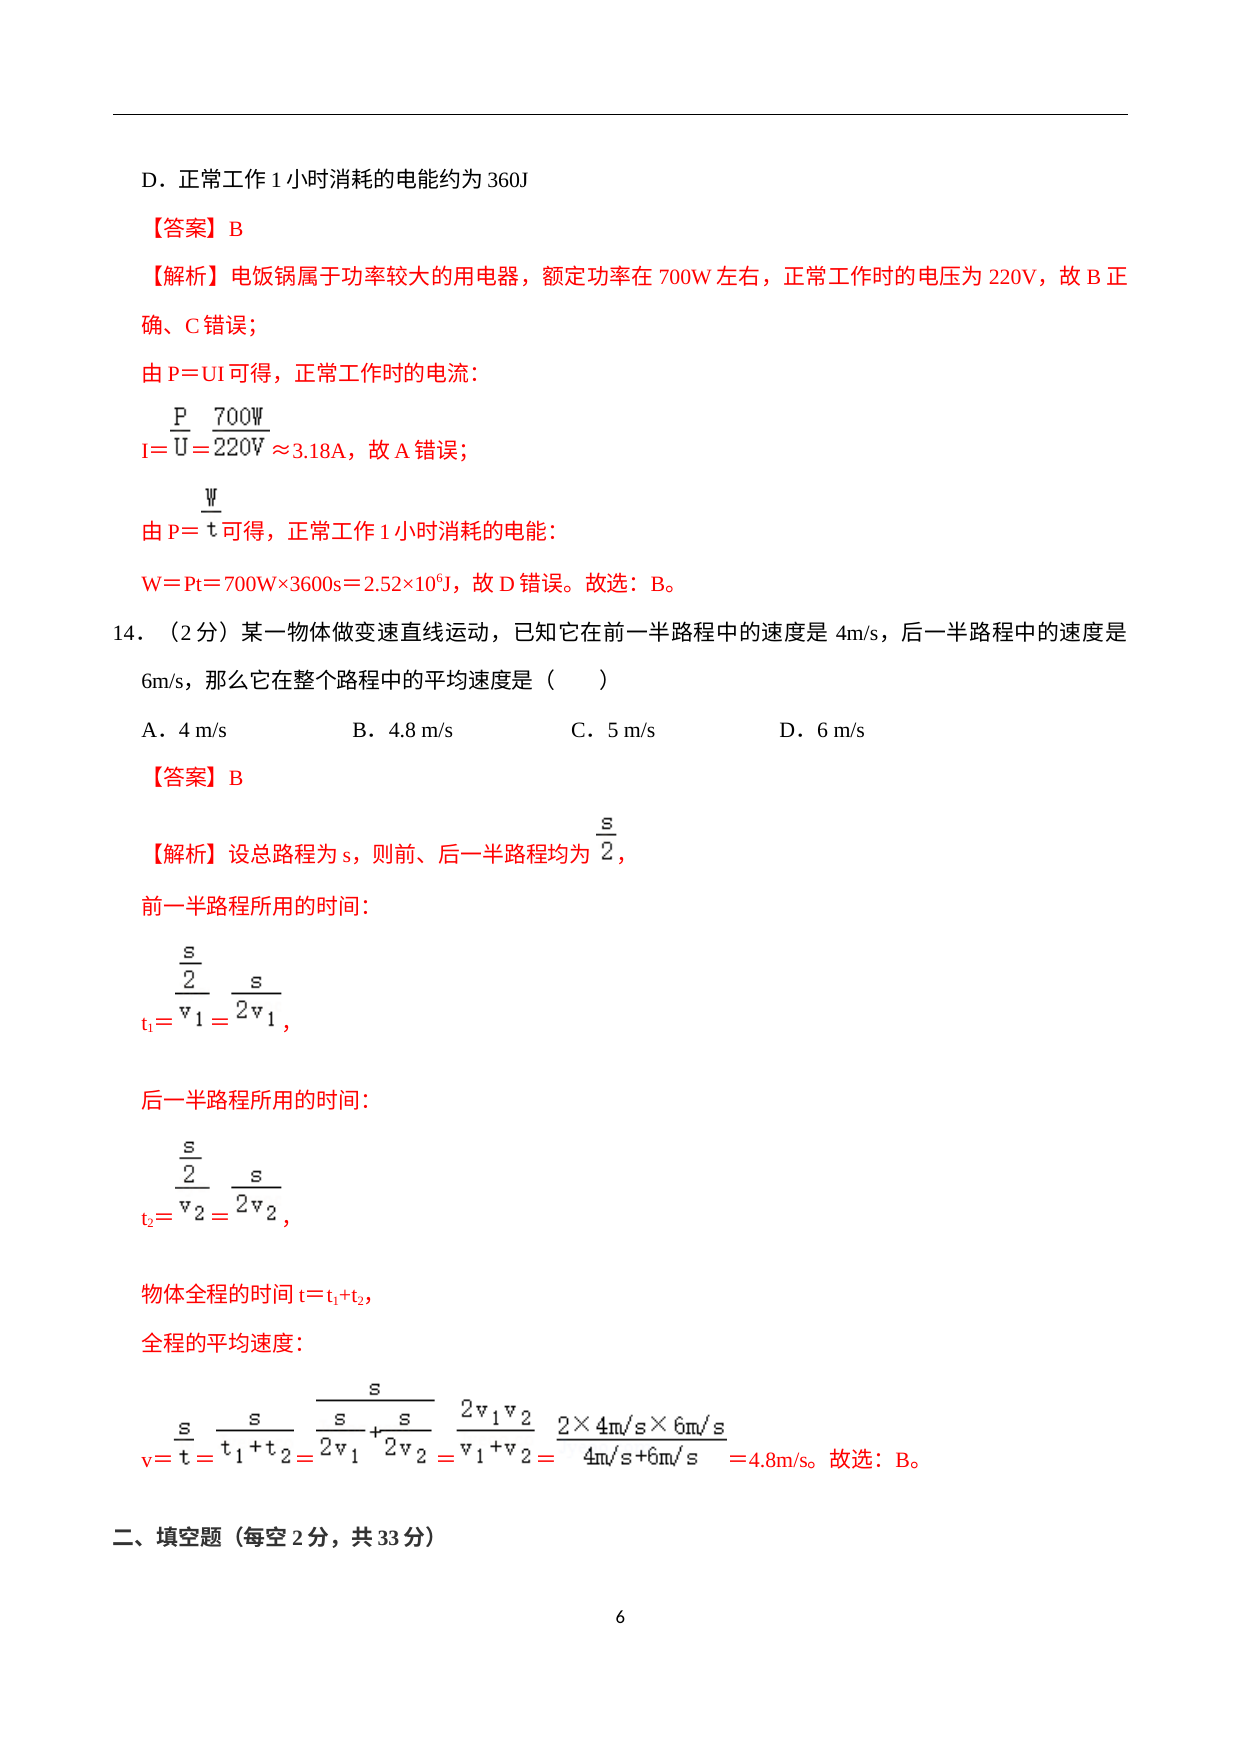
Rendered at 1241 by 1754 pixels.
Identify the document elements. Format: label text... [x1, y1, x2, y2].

text 二、填空题（每空2分，共33分） [112, 1519, 1128, 1552]
text 【解析】电饭锅属于功率较大的用电器，额定功率在700W左右，正常工作时的电压为220V，故B正确、C错误； [141, 259, 1128, 340]
picture [170, 404, 191, 459]
text A．4 m/s B．4.8 m/s C．5 m/s D．6 m/s [112, 711, 1128, 744]
picture [175, 1131, 210, 1225]
picture [231, 1160, 282, 1225]
text 后一半路程所用的时间： [141, 1083, 1128, 1115]
text 全程的平均速度： [141, 1325, 1128, 1358]
picture [216, 1403, 294, 1468]
text 【答案】B [141, 210, 1128, 243]
text 由P＝UI可得，正常工作时的电流： [141, 356, 1128, 388]
picture [316, 1373, 435, 1468]
text W＝Pt＝700W×3600s＝2.52×106J，故D错误。故选：B。 [141, 566, 1128, 598]
text t2＝＝， [141, 1131, 1128, 1261]
picture [173, 1412, 194, 1468]
text t1＝＝， [141, 937, 1128, 1067]
picture [175, 937, 210, 1031]
picture [231, 966, 282, 1031]
text 14．（2分）某一物体做变速直线运动，已知它在前一半路程中的速度是4m/s，后一半路程中的速度是6m/s，那么它在整个路程中的平均速度是（ ） [112, 614, 1128, 695]
picture [456, 1395, 535, 1468]
text D．正常工作1小时消耗的电能约为360J [112, 162, 1128, 194]
text 物体全程的时间t＝t1+t2， [141, 1277, 1128, 1309]
text 前一半路程所用的时间： [141, 889, 1128, 921]
text 【答案】B [141, 759, 1128, 792]
picture [596, 807, 617, 863]
text I＝＝≈3.18A，故A错误； [141, 404, 1128, 469]
picture [212, 404, 270, 459]
picture [556, 1412, 727, 1468]
text 【解析】设总路程为s，则前、后一半路程均为 ， [141, 808, 1128, 873]
text 由P＝可得，正常工作1小时消耗的电能： [141, 485, 1128, 550]
picture [201, 485, 222, 540]
